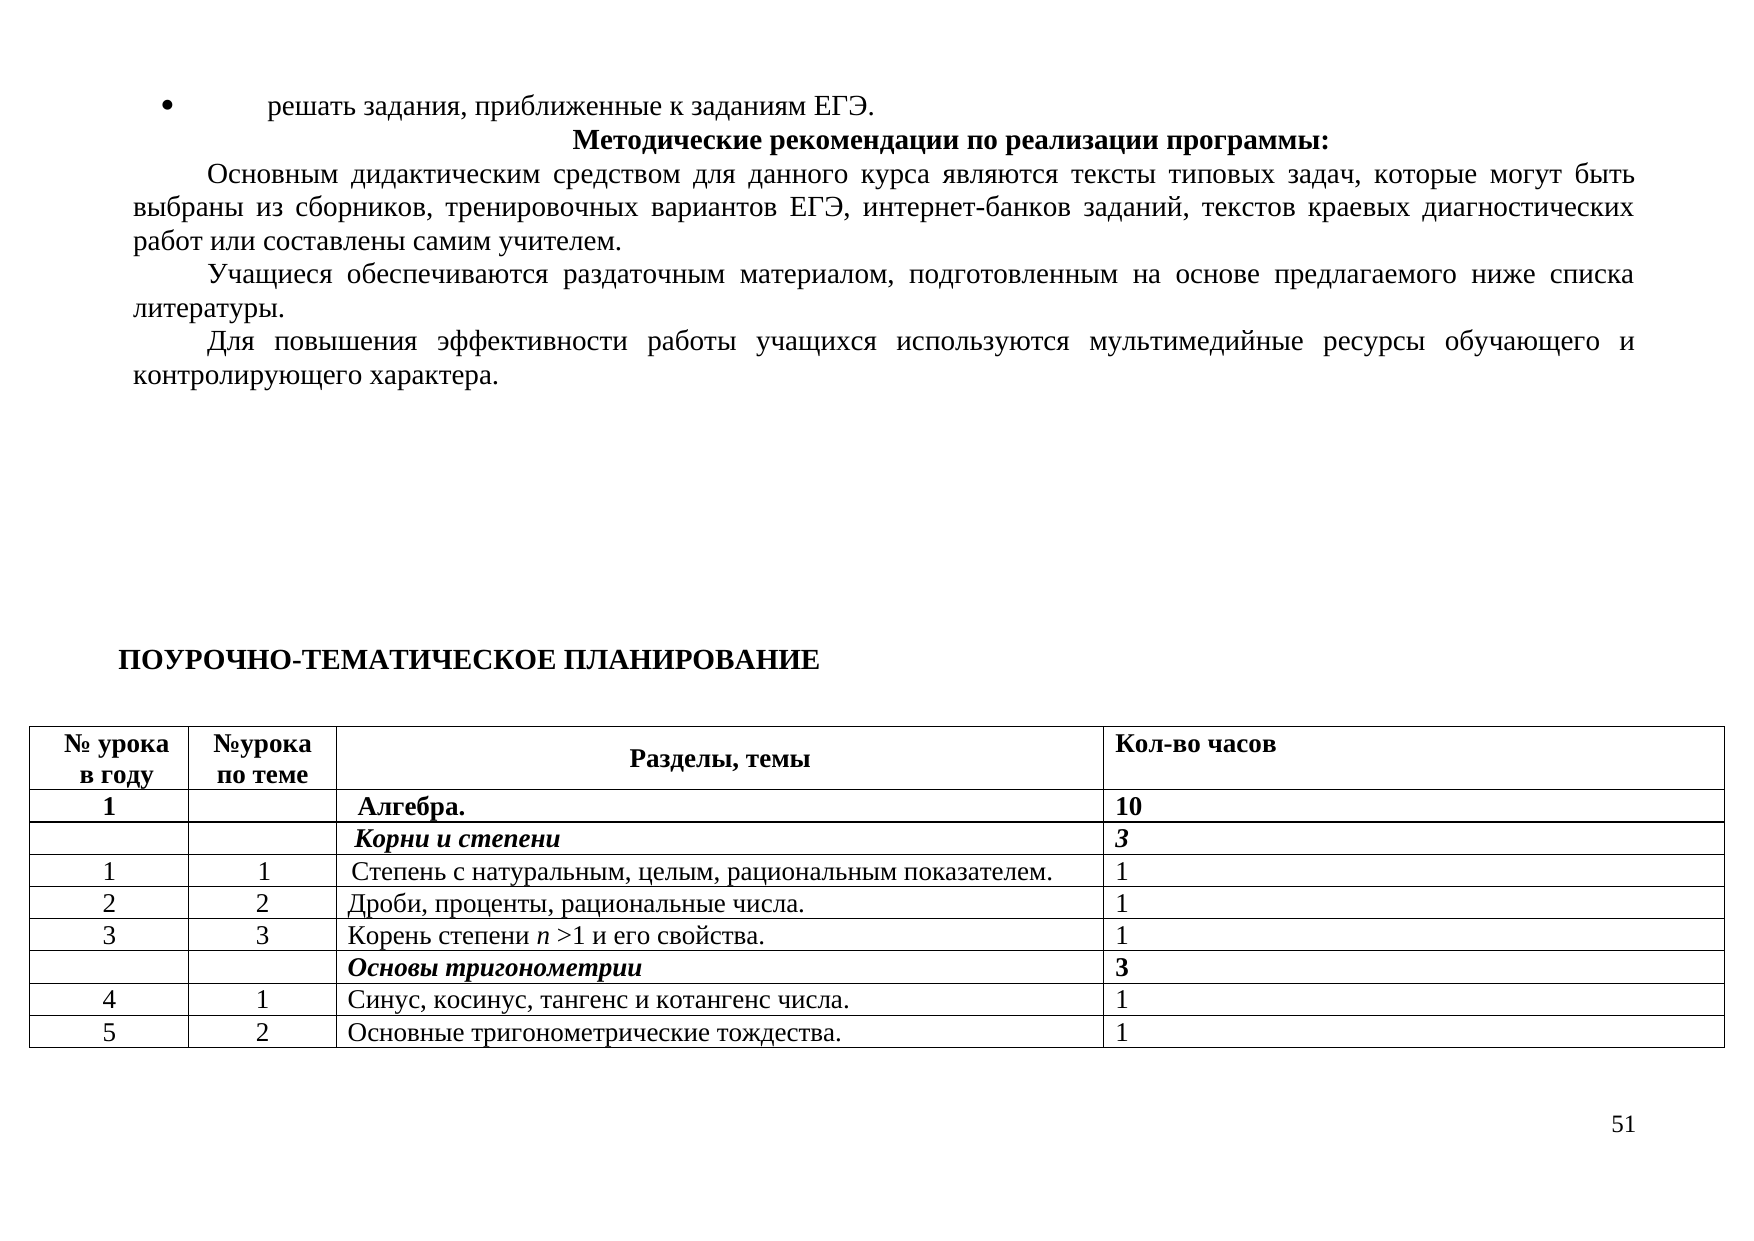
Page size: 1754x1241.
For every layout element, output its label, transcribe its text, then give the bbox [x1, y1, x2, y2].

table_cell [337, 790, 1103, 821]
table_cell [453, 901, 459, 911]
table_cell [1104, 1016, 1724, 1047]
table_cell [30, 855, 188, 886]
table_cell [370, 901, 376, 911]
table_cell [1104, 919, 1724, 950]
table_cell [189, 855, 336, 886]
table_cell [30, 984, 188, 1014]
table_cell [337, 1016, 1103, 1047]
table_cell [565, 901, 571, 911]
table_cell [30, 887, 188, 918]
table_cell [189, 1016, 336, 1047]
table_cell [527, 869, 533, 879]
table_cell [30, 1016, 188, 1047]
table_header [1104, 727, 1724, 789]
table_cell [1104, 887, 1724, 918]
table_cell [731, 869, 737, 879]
list решать задания, приближенные к заданиям ЕГЭ. [118, 88, 1636, 122]
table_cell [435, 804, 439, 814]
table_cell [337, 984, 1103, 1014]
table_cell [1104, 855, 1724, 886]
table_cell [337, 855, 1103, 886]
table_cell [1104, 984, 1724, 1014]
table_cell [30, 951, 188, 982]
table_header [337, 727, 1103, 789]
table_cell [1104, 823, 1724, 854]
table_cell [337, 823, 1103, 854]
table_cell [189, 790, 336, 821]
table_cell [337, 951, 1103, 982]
text Методические рекомендации по реализации программы: [267, 122, 1636, 156]
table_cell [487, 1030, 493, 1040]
text ПОУРОЧНО-ТЕМАТИЧЕСКОЕ ПЛАНИРОВАНИЕ [118, 642, 1636, 676]
text Учащиеся обеспечиваются раздаточным материалом, подготовленным на основе предлагаемого ниже списка литературы. [133, 256, 1636, 323]
text Основным дидактическим средством для данного курса являются тексты типовых задач, которые могут быть выбраны из сборников, тренировочных вариантов ЕГЭ, интернет-банков заданий, текстов краевых диагностических работ или составлены самим учителем. [133, 156, 1636, 256]
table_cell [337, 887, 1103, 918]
text Для повышения эффективности работы учащихся используются мультимедийные ресурсы обучающего и контролирующего характера. [133, 323, 1636, 391]
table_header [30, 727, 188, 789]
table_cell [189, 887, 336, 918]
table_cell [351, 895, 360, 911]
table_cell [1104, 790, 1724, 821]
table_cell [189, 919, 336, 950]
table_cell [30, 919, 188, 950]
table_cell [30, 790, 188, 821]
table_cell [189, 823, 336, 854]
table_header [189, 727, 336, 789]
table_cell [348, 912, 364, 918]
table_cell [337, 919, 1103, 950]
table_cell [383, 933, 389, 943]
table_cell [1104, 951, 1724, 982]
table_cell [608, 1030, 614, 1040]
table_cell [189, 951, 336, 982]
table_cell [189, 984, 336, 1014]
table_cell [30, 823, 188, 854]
